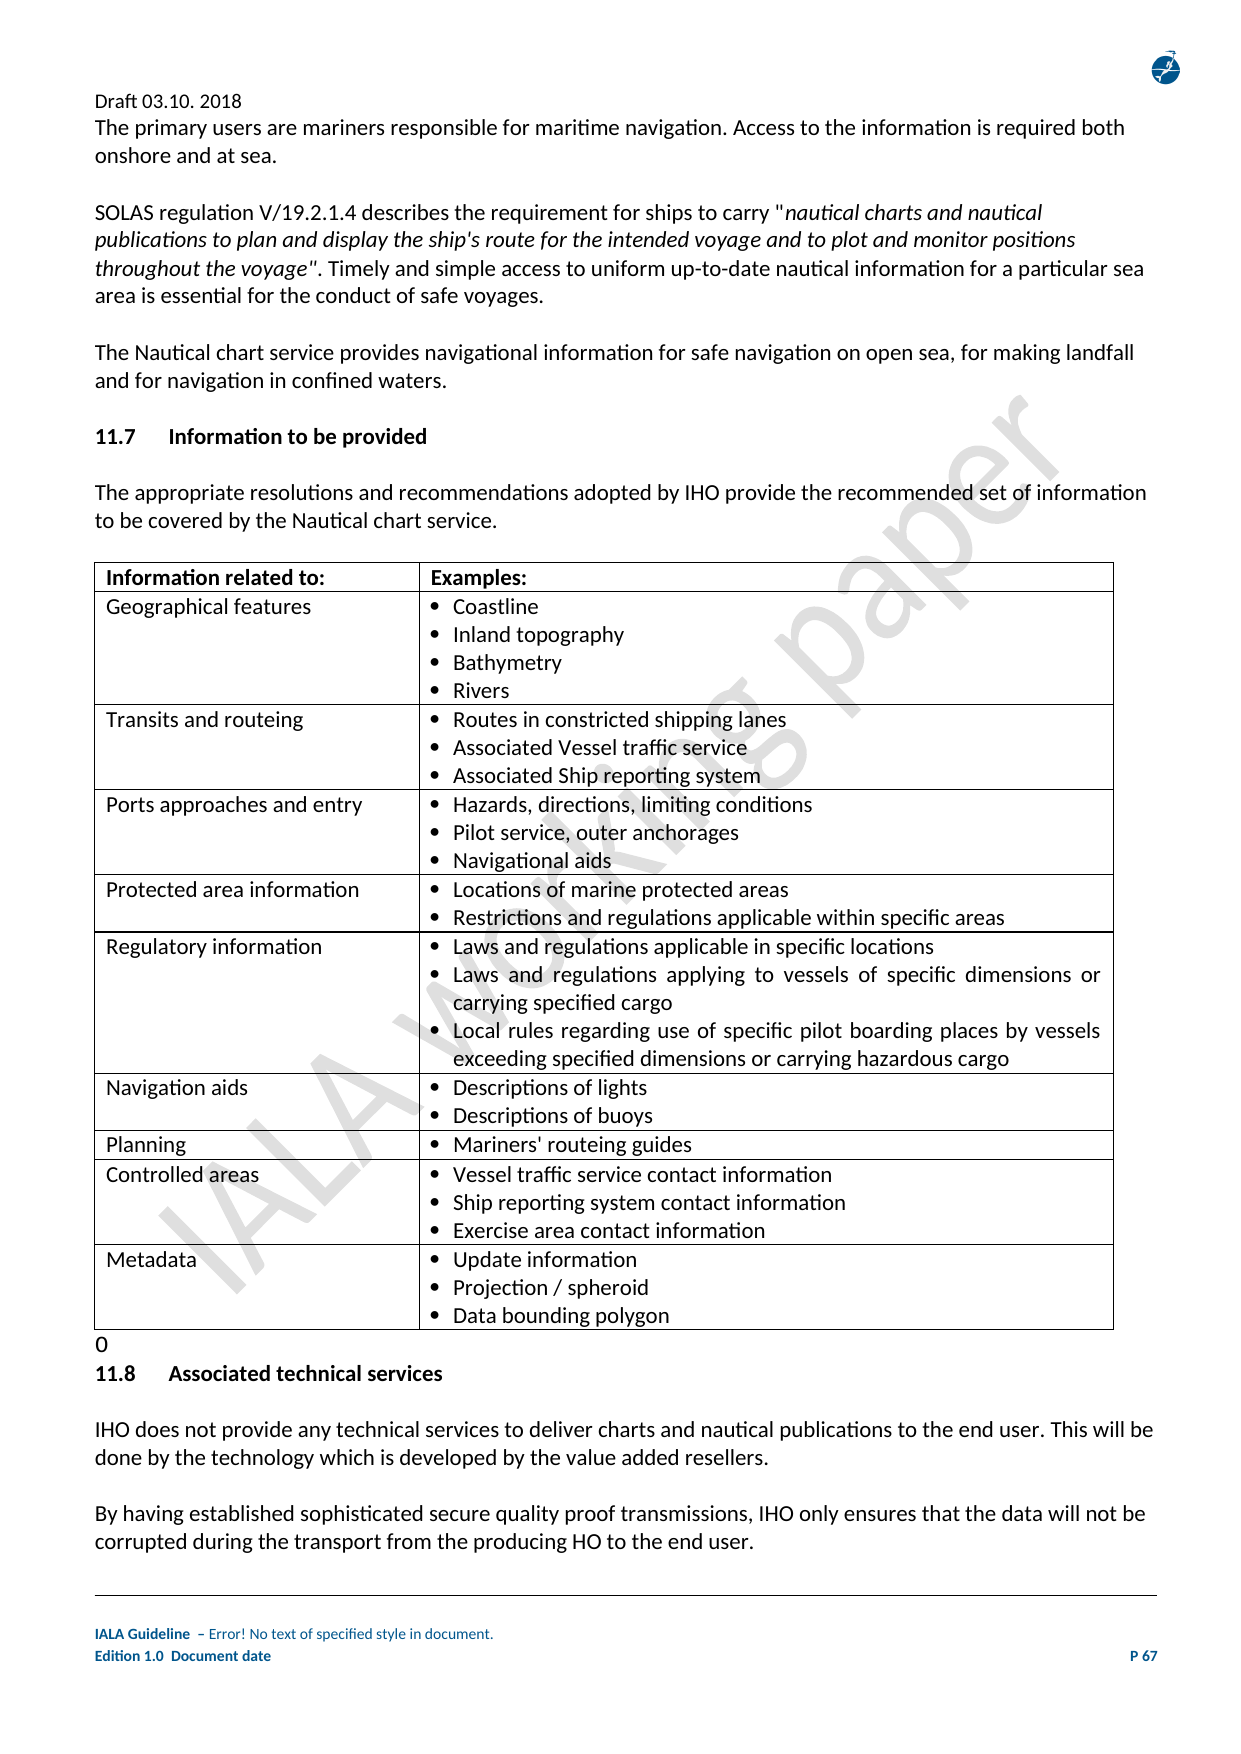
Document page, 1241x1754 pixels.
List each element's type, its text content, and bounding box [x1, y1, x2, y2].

table_cell Geographical features [95, 592, 419, 704]
text IHO does not provide any technical services to deliver charts and nautical publications to the end user. This will be done by the technology which is developed by the value added resellers. [94, 1415, 1157, 1471]
picture [1120, 0, 1239, 119]
text 11.7 Information to be provided [94, 422, 1157, 450]
table_header Information related to: [95, 563, 419, 591]
text 11.8 Associated technical services [94, 1359, 1157, 1387]
table_cell Laws and regulations applicable in specific locations Laws and regulations applying to vessels of specific dimensions or carrying specified cargo Local rules regarding use of specific pilot boarding places by vessels exceeding specified dimensions or carrying hazardous cargo [420, 933, 1113, 1072]
text The Nautical chart service provides navigational information for safe navigation on open sea, for making landfall and for navigation in confined waters. [94, 338, 1157, 394]
text By having established sophisticated secure quality proof transmissions, IHO only ensures that the data will not be corrupted during the transport from the producing HO to the end user. [94, 1499, 1157, 1555]
table_cell Mariners' routeing guides [420, 1131, 1113, 1159]
table_cell Coastline Inland topography Bathymetry Rivers [420, 592, 1113, 704]
table_cell Controlled areas [95, 1160, 419, 1244]
table_cell Ports approaches and entry [95, 790, 419, 874]
table_cell Routes in constricted shipping lanes Associated Vessel traffic service Associated Ship reporting system [420, 705, 1113, 789]
text The primary users are mariners responsible for maritime navigation. Access to the information is required both onshore and at sea. [94, 113, 1157, 169]
table_cell Descriptions of lights Descriptions of buoys [420, 1074, 1113, 1129]
table_cell Locations of marine protected areas Restrictions and regulations applicable within specific areas [420, 875, 1113, 931]
table_cell Hazards, directions, limiting conditions Pilot service, outer anchorages Navigational aids [420, 790, 1113, 874]
table_cell Vessel traffic service contact information Ship reporting system contact information Exercise area contact information [420, 1160, 1113, 1244]
text SOLAS regulation V/19.2.1.4 describes the requirement for ships to carry "nautical charts and nautical publications to plan and display the ship's route for the intended voyage and to plot and monitor positions throughout the voyage". Timely and simple access to uniform up-to-date nautical information for a particular sea area is essential for the conduct of safe voyages. [94, 198, 1157, 310]
table_cell Update information Projection / spheroid Data bounding polygon [420, 1245, 1113, 1329]
table_cell Protected area information [95, 875, 419, 931]
table_header Examples: [420, 563, 1113, 591]
table_cell Transits and routeing [95, 705, 419, 789]
table_cell Metadata [95, 1245, 419, 1329]
text The appropriate resolutions and recommendations adopted by IHO provide the recommended set of information to be covered by the Nautical chart service. [94, 478, 1157, 534]
table_cell Navigation aids [95, 1074, 419, 1129]
table_cell Regulatory information [95, 933, 419, 1072]
table_cell Planning [95, 1131, 419, 1159]
